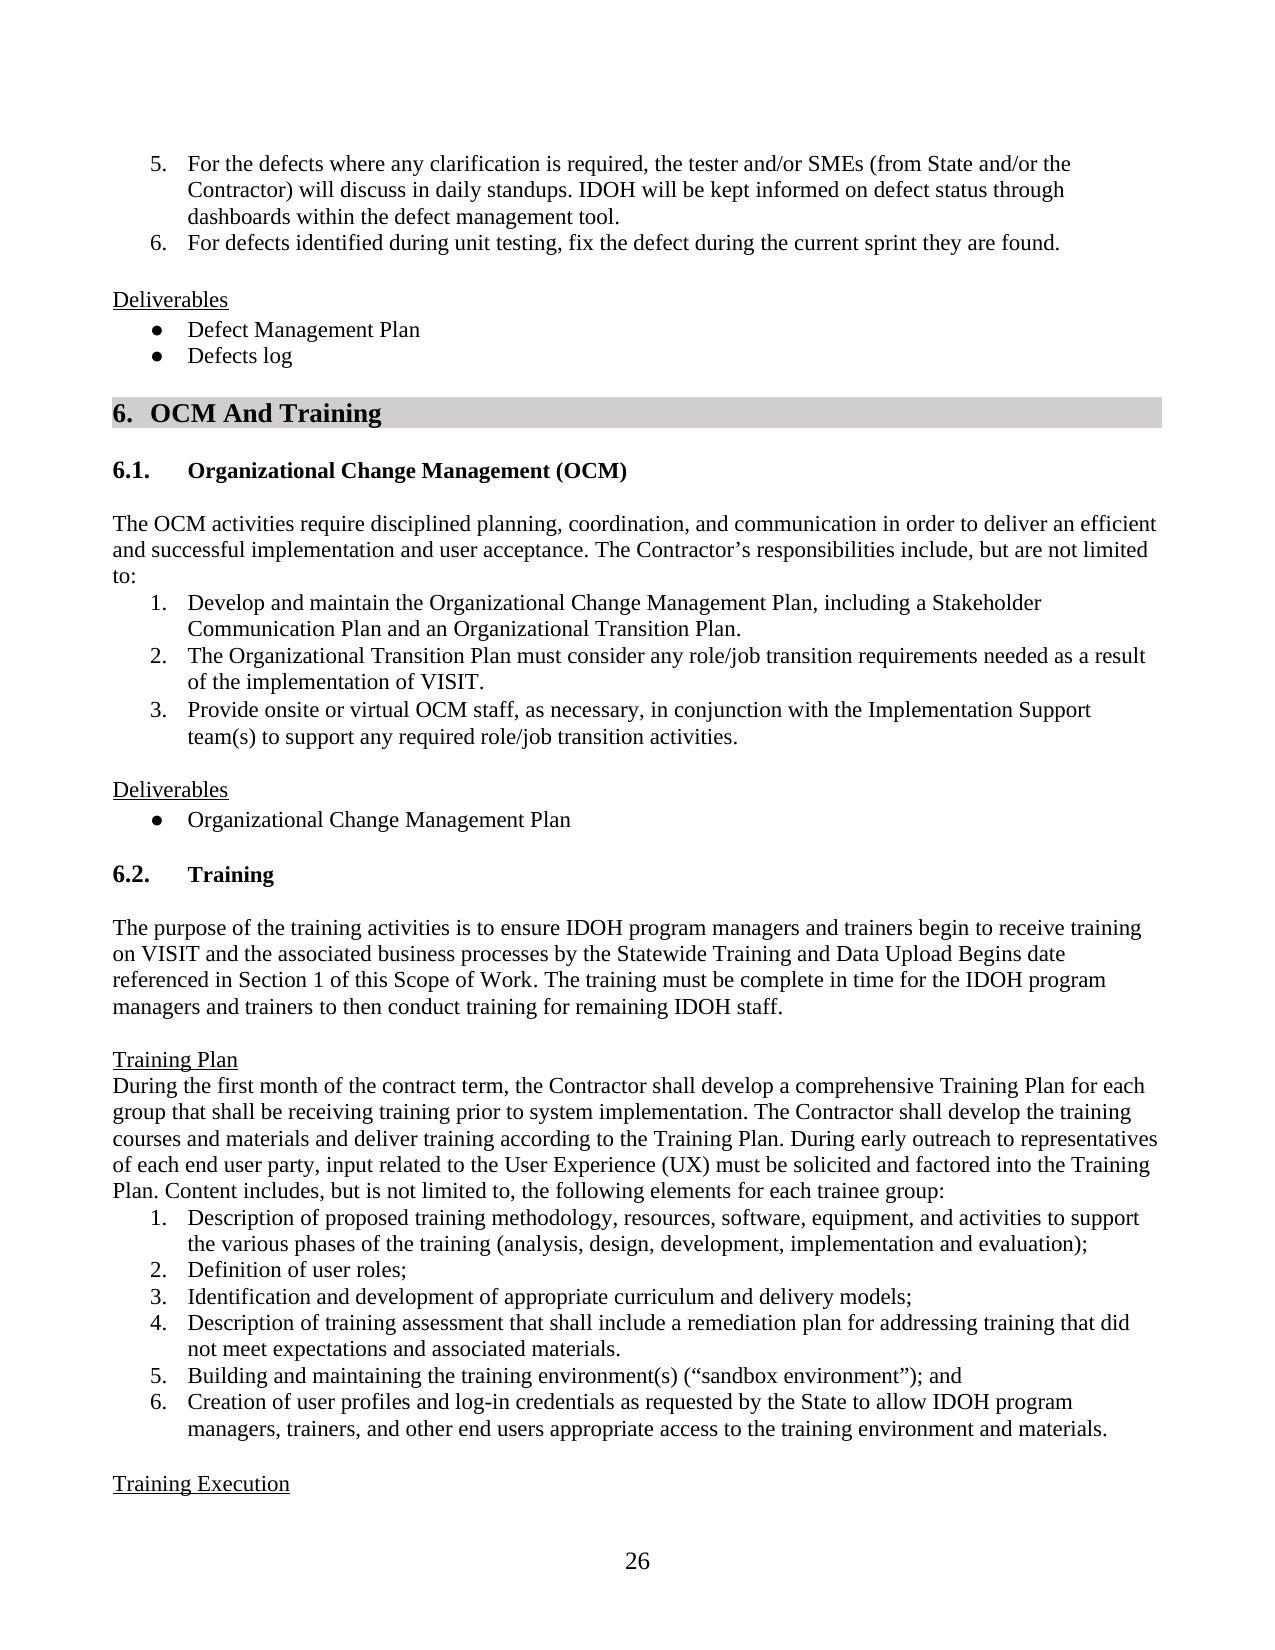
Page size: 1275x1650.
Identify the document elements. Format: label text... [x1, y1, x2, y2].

list For defects identified during unit testing, fix the defect during the current sprint they are found. [150, 229, 1162, 255]
list Identification and development of appropriate curriculum and delivery models; [150, 1283, 1162, 1309]
list Develop and maintain the Organizational Change Management Plan, including a Stakeholder Communication Plan and an Organizational Transition Plan. [150, 589, 1162, 642]
text The OCM activities require disciplined planning, coordination, and communication in order to deliver an efficient and successful implementation and user acceptance. The Contractor’s responsibilities include, but are not limited to: [112, 510, 1162, 589]
list Description of training assessment that shall include a remediation plan for addressing training that did not meet expectations and associated materials. [150, 1309, 1162, 1362]
text The purpose of the training activities is to ensure IDOH program managers and trainers begin to receive training on VISIT and the associated business processes by the Statewide Training and Data Upload Begins date referenced in Section 1 of this Scope of Work. The training must be complete in time for the IDOH program managers and trainers to then conduct training for remaining IDOH staff. [112, 914, 1162, 1019]
list The Organizational Transition Plan must consider any role/job transition requirements needed as a result of the implementation of VISIT. [150, 642, 1162, 694]
text Training Plan [112, 1046, 1162, 1072]
list Description of proposed training methodology, resources, software, equipment, and activities to support the various phases of the training (analysis, design, development, implementation and evaluation); [150, 1204, 1162, 1256]
list For the defects where any clarification is required, the tester and/or SMEs (from State and/or the Contractor) will discuss in daily standups. IDOH will be kept informed on defect status through dashboards within the defect management tool. [150, 150, 1162, 229]
list Defects log [150, 342, 1162, 368]
subtitle Training [112, 859, 1162, 887]
list Building and maintaining the training environment(s) (“sandbox environment”); and [150, 1362, 1162, 1388]
text Deliverables [112, 286, 1162, 312]
list Defect Management Plan [150, 316, 1162, 342]
list Creation of user profiles and log-in credentials as requested by the State to allow IDOH program managers, trainers, and other end users appropriate access to the training environment and materials. [150, 1388, 1162, 1441]
text During the first month of the contract term, the Contractor shall develop a comprehensive Training Plan for each group that shall be receiving training prior to system implementation. The Contractor shall develop the training courses and materials and deliver training according to the Training Plan. During early outreach to representatives of each end user party, input related to the User Experience (UX) must be solicited and factored into the Training Plan. Content includes, but is not limited to, the following elements for each trainee group: [112, 1072, 1162, 1204]
list Definition of user roles; [150, 1256, 1162, 1283]
subtitle Organizational Change Management (OCM) [112, 455, 1162, 483]
list Provide onsite or virtual OCM staff, as necessary, in conjunction with the Implementation Support team(s) to support any required role/job transition activities. [150, 694, 1162, 749]
list Organizational Change Management Plan [150, 806, 1162, 832]
subtitle OCM And Training [112, 397, 1162, 428]
text Training Execution [112, 1470, 1162, 1496]
text Deliverables [112, 776, 1162, 802]
